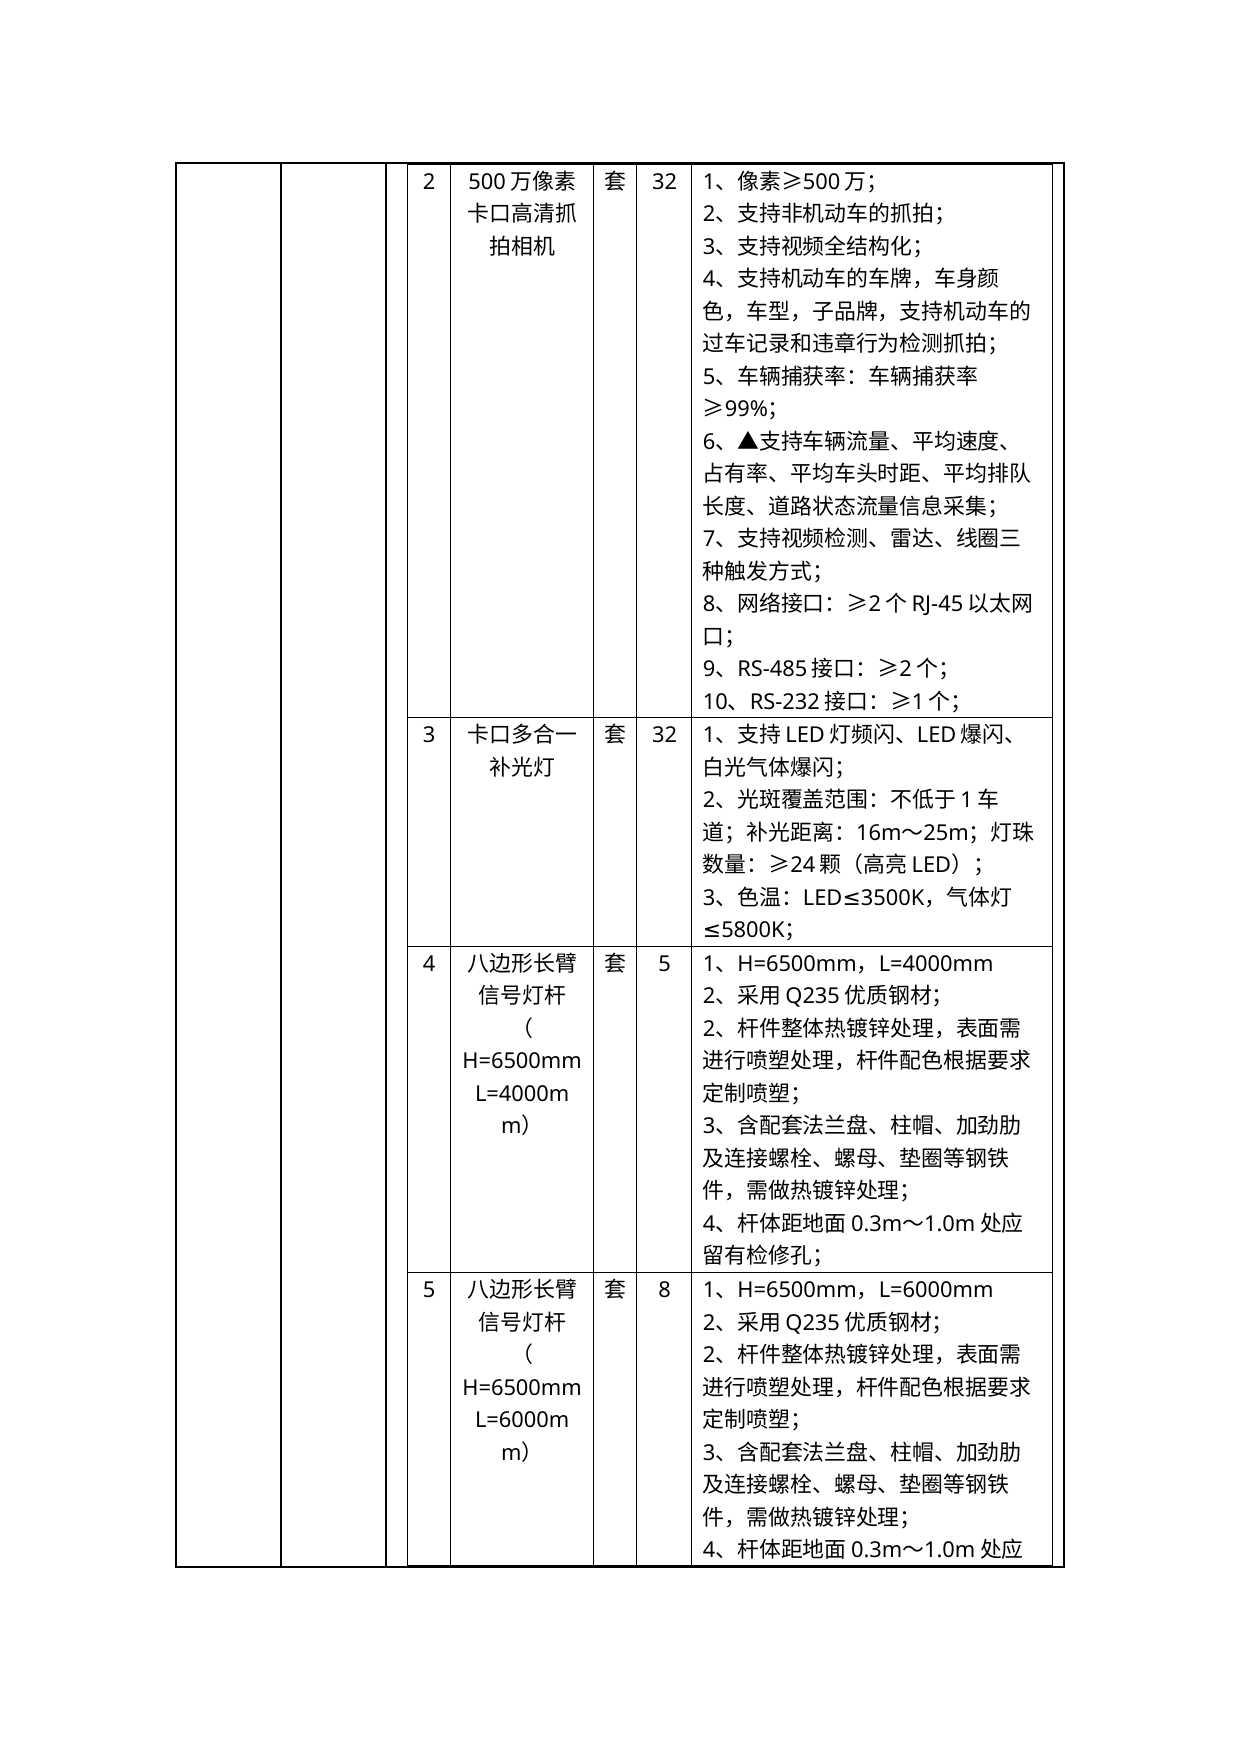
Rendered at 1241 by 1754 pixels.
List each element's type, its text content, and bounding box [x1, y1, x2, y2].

table_cell [451, 718, 593, 946]
table_cell [451, 1273, 593, 1565]
table_cell [692, 165, 1052, 717]
table_cell [387, 164, 407, 1566]
table_cell [594, 718, 636, 946]
table_cell [408, 718, 450, 946]
table_cell [451, 947, 593, 1272]
table_cell [451, 165, 593, 717]
table_cell [637, 718, 691, 946]
table_cell [408, 947, 450, 1272]
table_cell [594, 947, 636, 1272]
table_cell [1053, 164, 1063, 1566]
table_cell [594, 165, 636, 717]
table_cell 1 [177, 164, 280, 1566]
table_cell [692, 947, 1052, 1272]
table_cell [692, 1273, 1052, 1565]
table_cell [594, 1273, 636, 1565]
table_cell [408, 1273, 450, 1565]
table_cell [408, 165, 450, 717]
table_cell [637, 1273, 691, 1565]
table_cell [637, 947, 691, 1272]
table_cell ▲ [282, 164, 385, 1566]
table_cell [637, 165, 691, 717]
table_cell [692, 718, 1052, 946]
